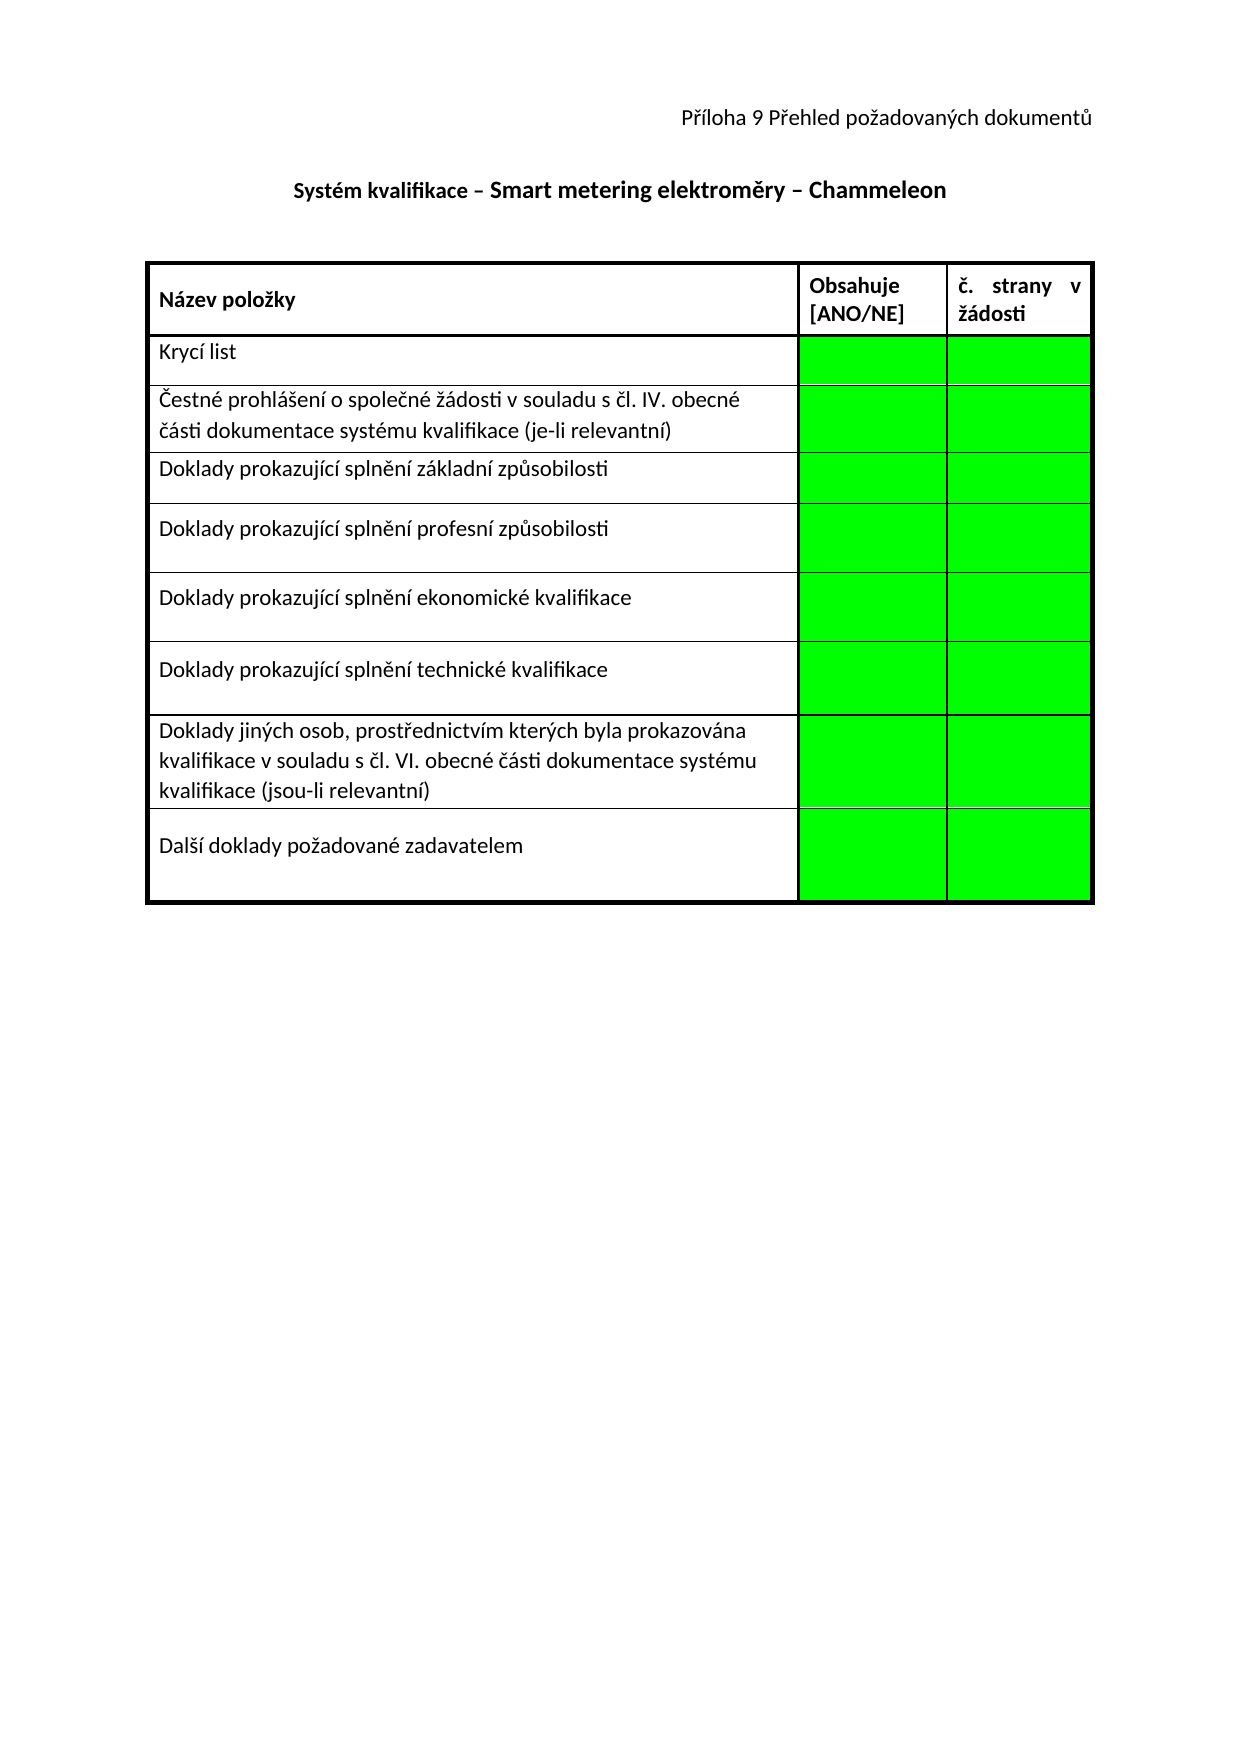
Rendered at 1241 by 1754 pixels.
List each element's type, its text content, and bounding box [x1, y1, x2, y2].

table_cell [948, 504, 1090, 572]
table_cell Doklady prokazující splnění technické kvalifikace [150, 642, 797, 714]
table_cell Doklady prokazující splnění profesní způsobilosti [150, 504, 797, 572]
text Systém kvalifikace – Smart metering elektroměry – Chammeleon [148, 174, 1093, 204]
table_cell [948, 573, 1090, 641]
table_cell Další doklady požadované zadavatelem [150, 809, 797, 900]
table_cell Doklady prokazující splnění základní způsobilosti [150, 453, 797, 503]
table_cell [948, 337, 1090, 384]
table_header Obsahuje [ANO/NE] [800, 265, 946, 334]
table_cell [948, 716, 1090, 807]
table_header Název položky [150, 265, 797, 334]
table_cell [800, 716, 946, 807]
table_cell [800, 642, 946, 714]
table_cell [800, 809, 946, 900]
table_cell [800, 337, 946, 384]
table_cell [800, 386, 946, 452]
table_cell [948, 453, 1090, 503]
table_cell Krycí list [150, 337, 797, 384]
table_cell [948, 809, 1090, 900]
table_cell [800, 504, 946, 572]
table_cell [800, 573, 946, 641]
table_cell [800, 453, 946, 503]
table_cell Doklady prokazující splnění ekonomické kvalifikace [150, 573, 797, 641]
table_cell Čestné prohlášení o společné žádosti v souladu s čl. IV. obecné části dokumentace systému kvalifikace (je-li relevantní) [150, 386, 797, 452]
table_cell Doklady jiných osob, prostřednictvím kterých byla prokazována kvalifikace v souladu s čl. VI. obecné části dokumentace systému kvalifikace (jsou-li relevantní) [150, 716, 797, 807]
table_cell [948, 386, 1090, 452]
table_header č. strany v žádosti [948, 265, 1090, 334]
table_cell [948, 642, 1090, 714]
